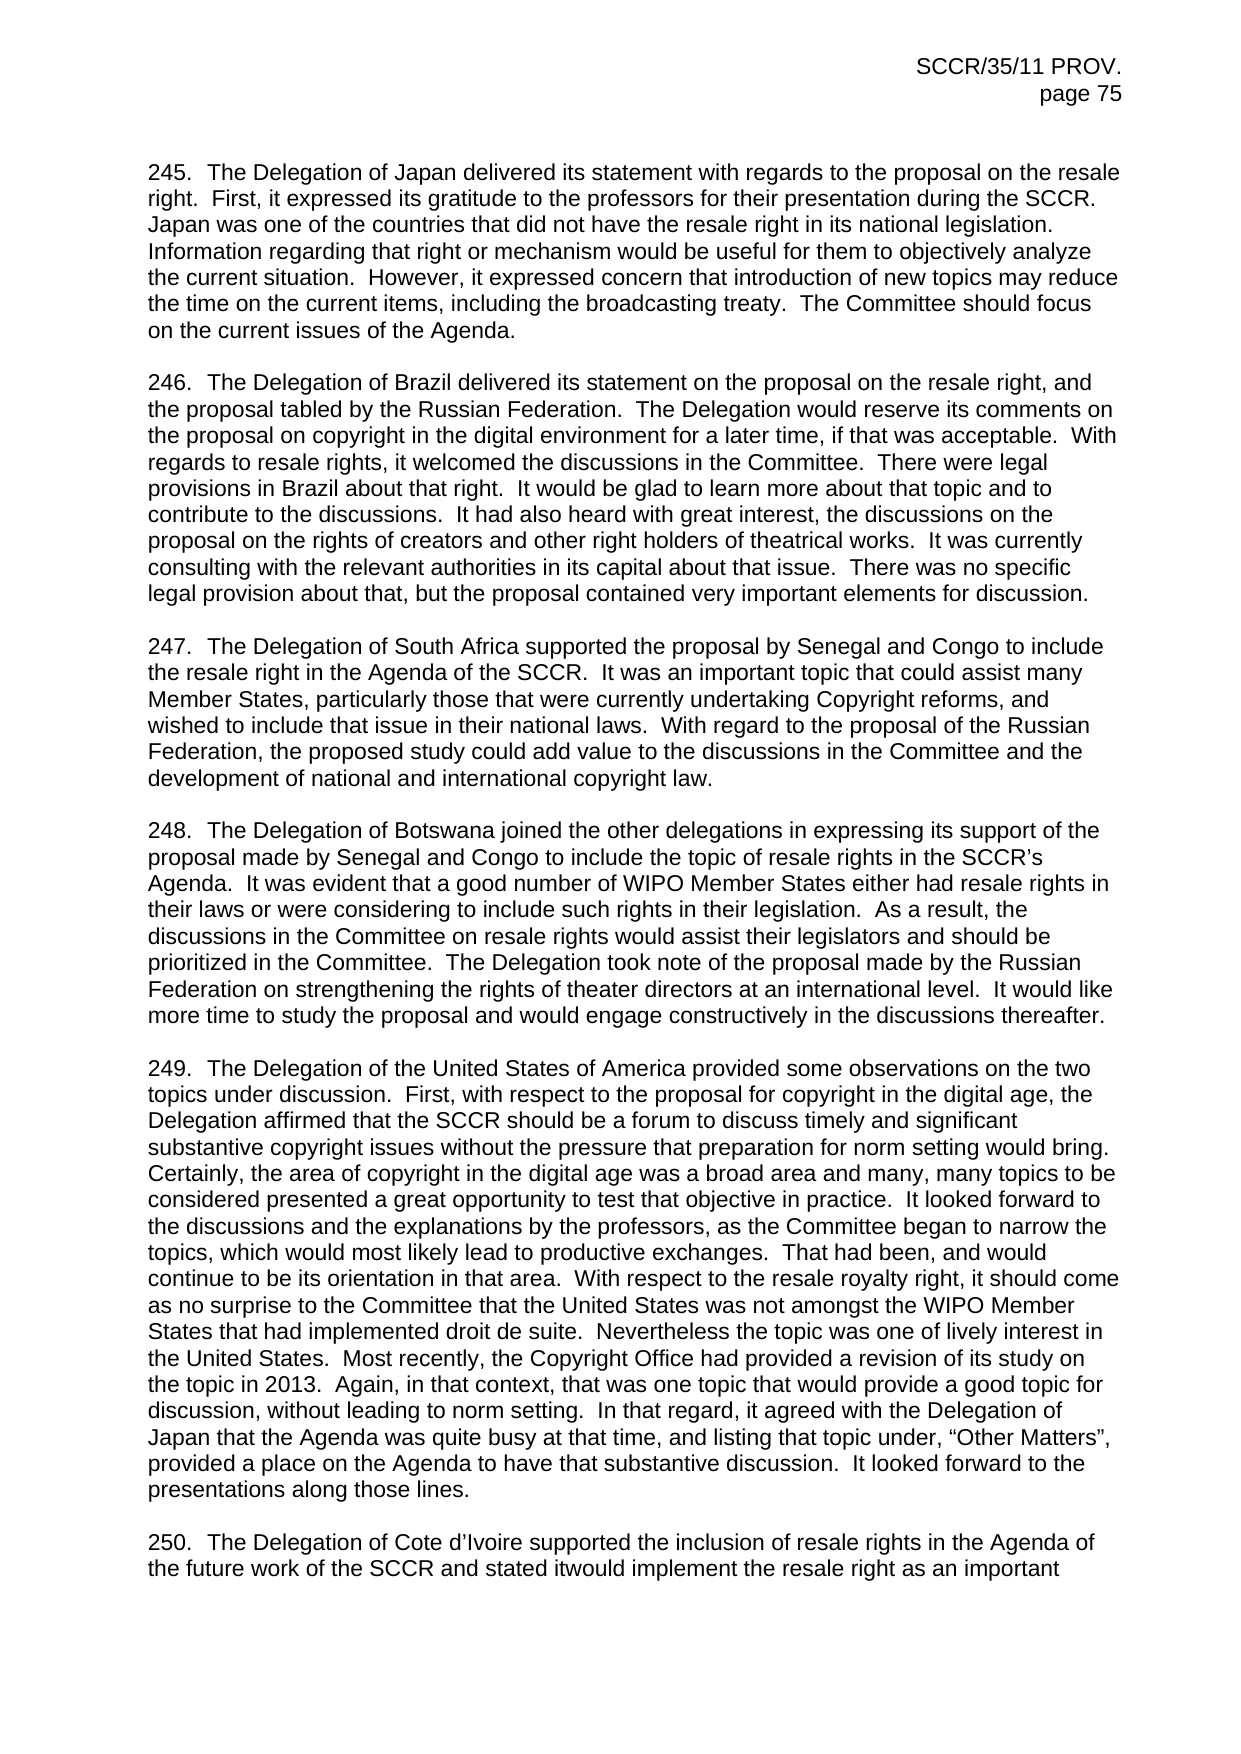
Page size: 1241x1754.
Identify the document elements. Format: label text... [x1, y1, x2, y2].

list The Delegation of South Africa supported the proposal by Senegal and Congo to include the resale right in the Agenda of the SCCR. It was an important topic that could assist many Member States, particularly those that were currently undertaking Copyright reforms, and wished to include that issue in their national laws. With regard to the proposal of the Russian Federation, the proposed study could add value to the discussions in the Committee and the development of national and international copyright law. [148, 633, 1122, 791]
list The Delegation of the United States of America provided some observations on the two topics under discussion. First, with respect to the proposal for copyright in the digital age, the Delegation affirmed that the SCCR should be a forum to discuss timely and significant substantive copyright issues without the pressure that preparation for norm setting would bring. Certainly, the area of copyright in the digital age was a broad area and many, many topics to be considered presented a great opportunity to test that objective in practice. It looked forward to the discussions and the explanations by the professors, as the Committee began to narrow the topics, which would most likely lead to productive exchanges. That had been, and would continue to be its orientation in that area. With respect to the resale royalty right, it should come as no surprise to the Committee that the United States was not amongst the WIPO Member States that had implemented droit de suite. Nevertheless the topic was one of lively interest in the United States. Most recently, the Copyright Office had provided a revision of its study on the topic in 2013. Again, in that context, that was one topic that would provide a good topic for discussion, without leading to norm setting. In that regard, it agreed with the Delegation of Japan that the Agenda was quite busy at that time, and listing that topic under, “Other Matters”, provided a place on the Agenda to have that substantive discussion. It looked forward to the presentations along those lines. [148, 1054, 1122, 1503]
list The Delegation of Brazil delivered its statement on the proposal on the resale right, and the proposal tabled by the Russian Federation. The Delegation would reserve its comments on the proposal on copyright in the digital environment for a later time, if that was acceptable. With regards to resale rights, it welcomed the discussions in the Committee. There were legal provisions in Brazil about that right. It would be glad to learn more about that topic and to contribute to the discussions. It had also heard with great interest, the discussions on the proposal on the rights of creators and other right holders of theatrical works. It was currently consulting with the relevant authorities in its capital about that issue. There was no specific legal provision about that, but the proposal contained very important elements for discussion. [148, 369, 1122, 607]
list The Delegation of Japan delivered its statement with regards to the proposal on the resale right. First, it expressed its gratitude to the professors for their presentation during the SCCR. Japan was one of the countries that did not have the resale right in its national legislation. Information regarding that right or mechanism would be useful for them to objectively analyze the current situation. However, it expressed concern that introduction of new topics may reduce the time on the current items, including the broadcasting treaty. The Committee should focus on the current issues of the Agenda. [148, 158, 1122, 343]
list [148, 1529, 1122, 1582]
list The Delegation of Botswana joined the other delegations in expressing its support of the proposal made by Senegal and Congo to include the topic of resale rights in the SCCR’s Agenda. It was evident that a good number of WIPO Member States either had resale rights in their laws or were considering to include such rights in their legislation. As a result, the discussions in the Committee on resale rights would assist their legislators and should be prioritized in the Committee. The Delegation took note of the proposal made by the Russian Federation on strengthening the rights of theater directors at an international level. It would like more time to study the proposal and would engage constructively in the discussions thereafter. [148, 817, 1122, 1028]
